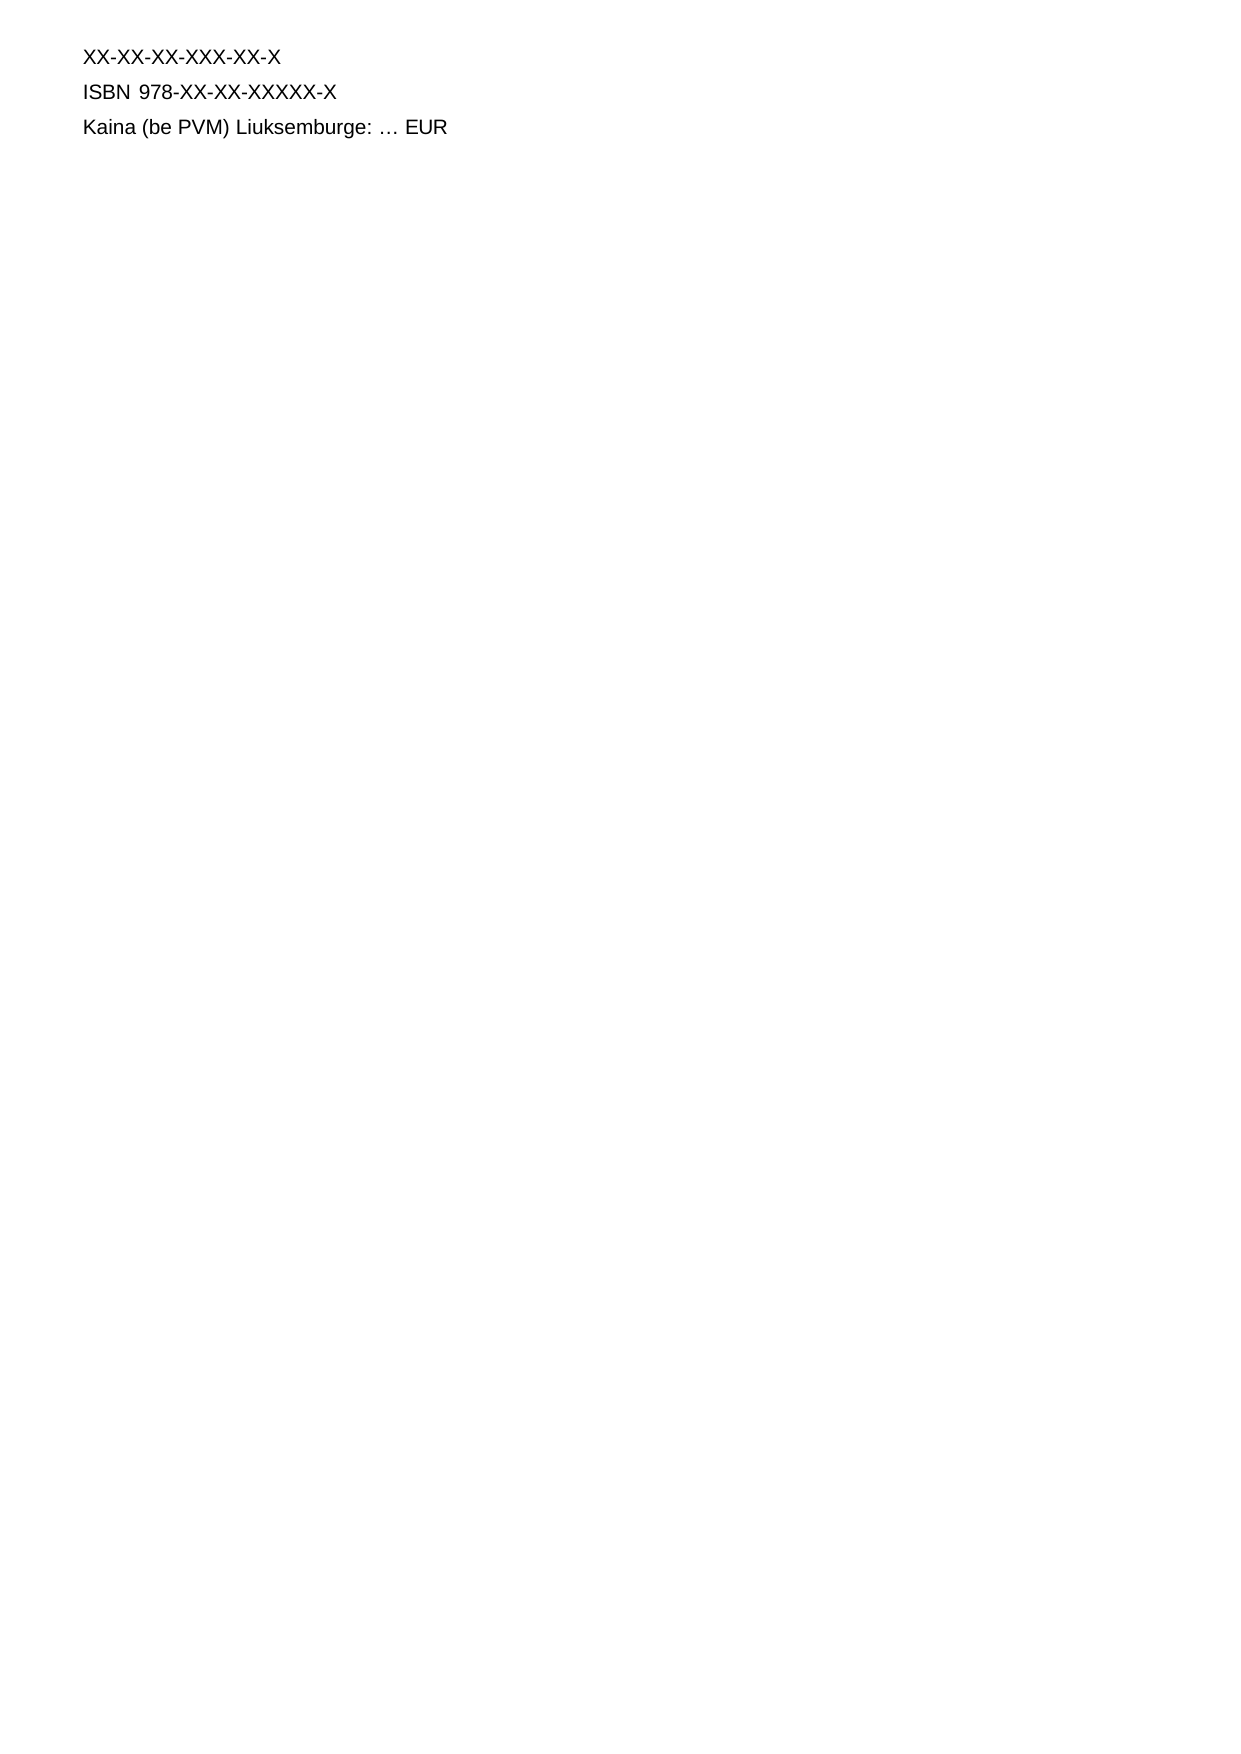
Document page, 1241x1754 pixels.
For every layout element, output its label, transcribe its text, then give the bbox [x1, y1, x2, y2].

text ISBN 978-XX-XX-XXXXX-X [83, 80, 1166, 104]
text Kaina (be PVM) Liuksemburge: … EUR [83, 115, 1166, 139]
text XX-XX-XX-XXX-XX-X [83, 45, 1166, 69]
